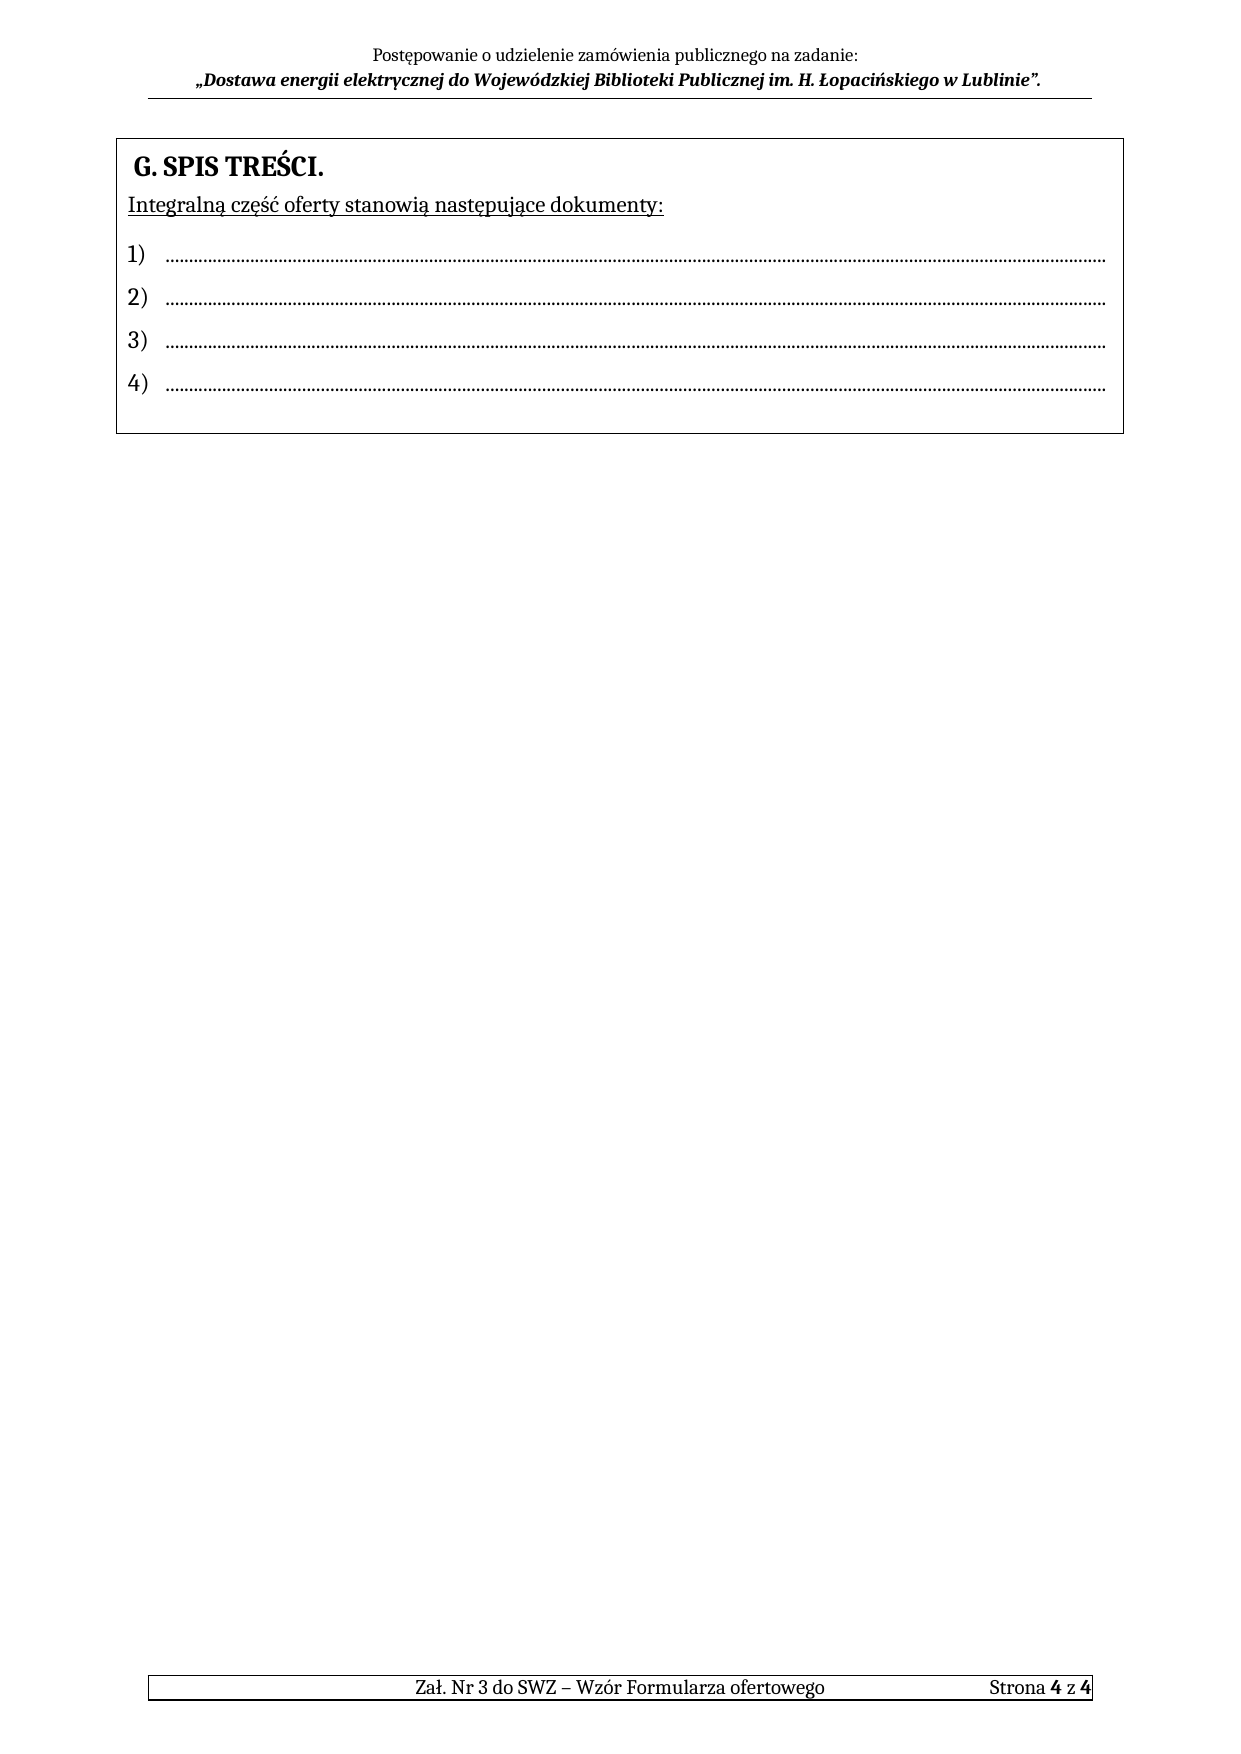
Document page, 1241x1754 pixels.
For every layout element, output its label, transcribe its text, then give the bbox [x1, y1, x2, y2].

table_cell SPIS TREŚCI. Integralną część oferty stanowią następujące dokumenty: ........................................................................................................................................................................................................ ........................................................................................................................................................................................................ ........................................................................................................................................................................................................ ........................................................................................................................................................................................................ [117, 139, 1123, 433]
